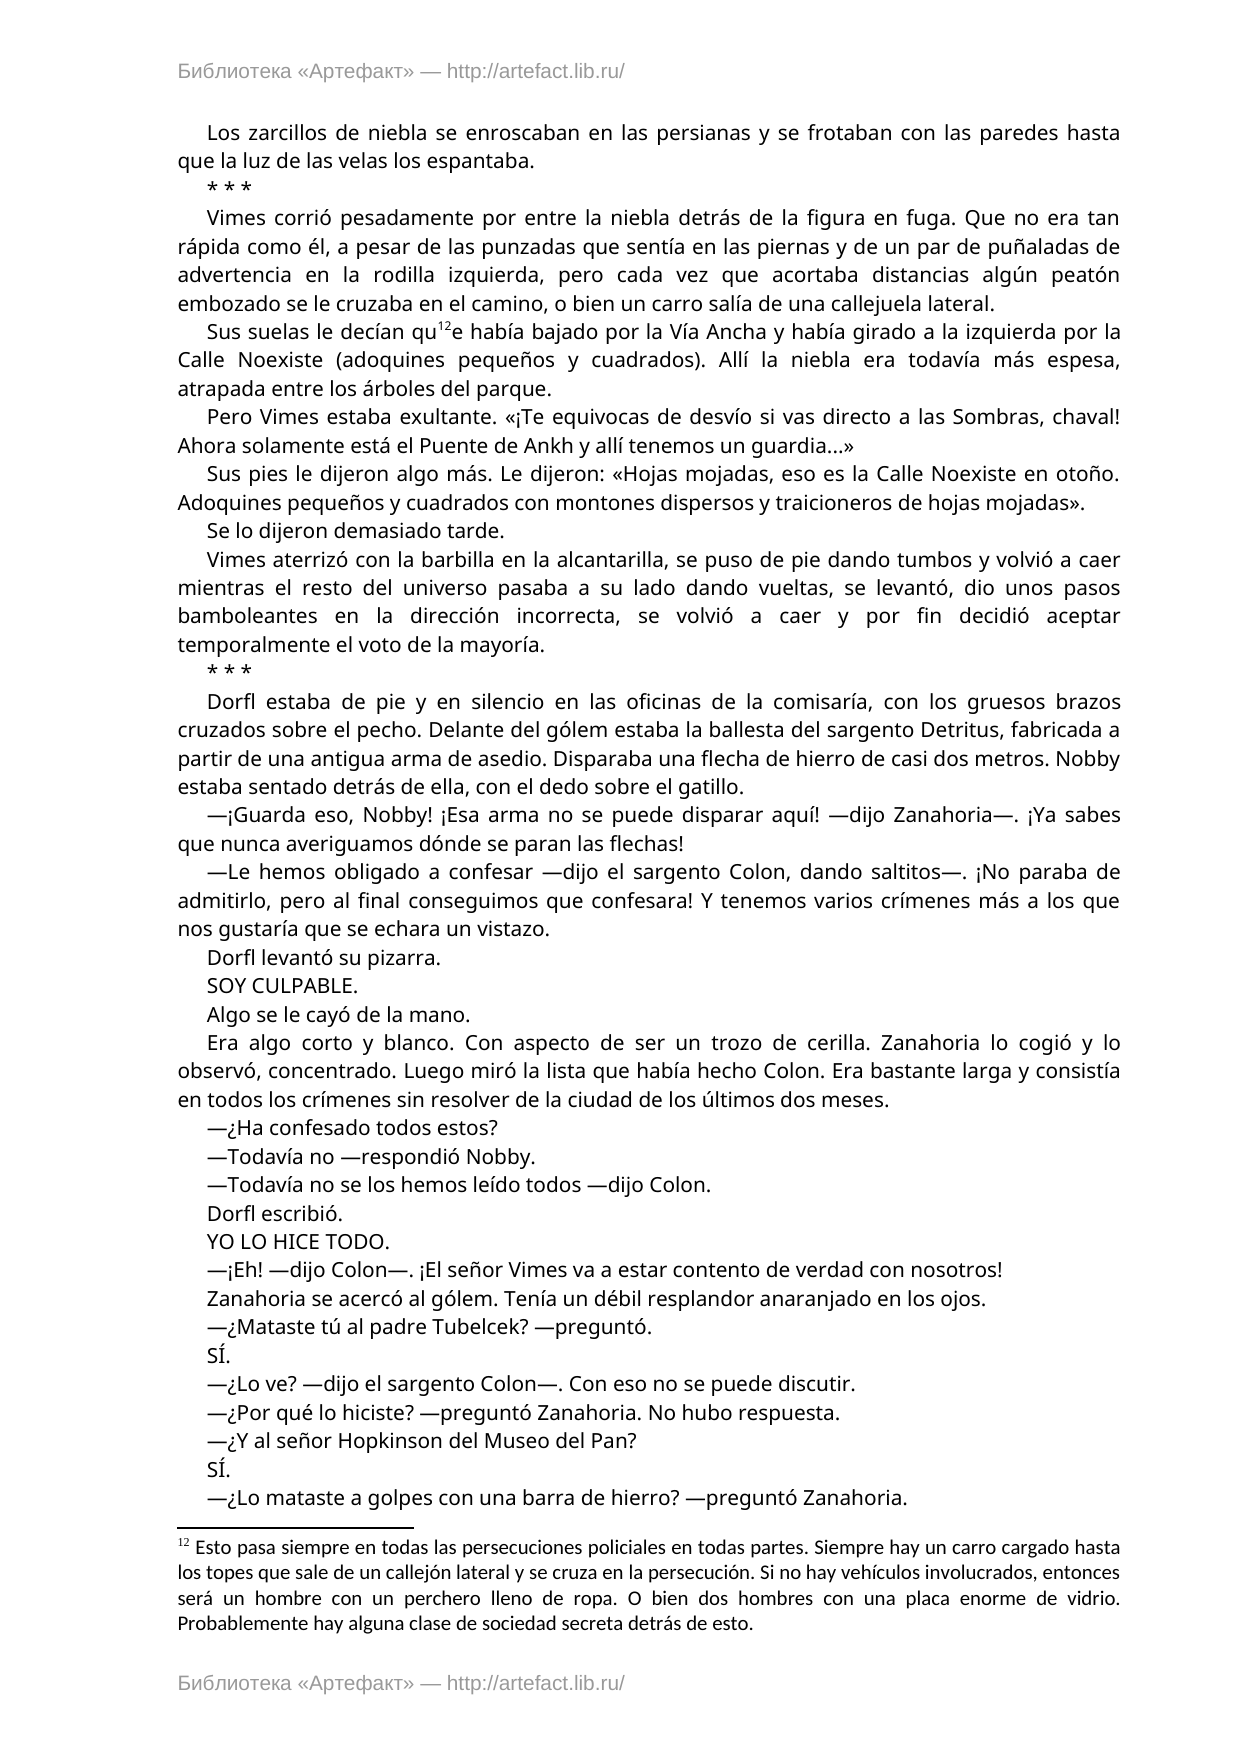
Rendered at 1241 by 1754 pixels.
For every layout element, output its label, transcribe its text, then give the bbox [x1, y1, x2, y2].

text Dorfl levantó su pizarra. [177, 943, 1122, 971]
text —¿Lo mataste a golpes con una barra de hierro? —preguntó Zanahoria. [177, 1483, 1122, 1512]
text * * * [177, 658, 1122, 687]
text Dorfl estaba de pie y en silencio en las oficinas de la comisaría, con los gruesos brazos cruzados sobre el pecho. Delante del gólem estaba la ballesta del sargento Detritus, fabricada a partir de una antigua arma de asedio. Disparaba una flecha de hierro de casi dos metros. Nobby estaba sentado detrás de ella, con el dedo sobre el gatillo. [177, 687, 1122, 801]
text Vimes aterrizó con la barbilla en la alcantarilla, se puso de pie dando tumbos y volvió a caer mientras el resto del universo pasaba a su lado dando vueltas, se levantó, dio unos pasos bamboleantes en la dirección incorrecta, se volvió a caer y por fin decidió aceptar temporalmente el voto de la mayoría. [177, 545, 1122, 658]
text —¡Guarda eso, Nobby! ¡Esa arma no se puede disparar aquí! —dijo Zanahoria—. ¡Ya sabes que nunca averiguamos dónde se paran las flechas! [177, 801, 1122, 857]
text Se lo dijeron demasiado tarde. [177, 516, 1122, 545]
text Era algo corto y blanco. Con aspecto de ser un trozo de cerilla. Zanahoria lo cogió y lo observó, concentrado. Luego miró la lista que había hecho Colon. Era bastante larga y consistía en todos los crímenes sin resolver de la ciudad de los últimos dos meses. [177, 1028, 1122, 1113]
text —Le hemos obligado a confesar —dijo el sargento Colon, dando saltitos—. ¡No paraba de admitirlo, pero al final conseguimos que confesara! Y tenemos varios crímenes más a los que nos gustaría que se echara un vistazo. [177, 857, 1122, 943]
text Los zarcillos de niebla se enroscaban en las persianas y se frotaban con las paredes hasta que la luz de las velas los espantaba. [177, 118, 1122, 175]
text SOY CULPABLE. [177, 971, 1122, 1000]
text Algo se le cayó de la mano. [177, 1000, 1122, 1028]
text YO LO HICE TODO. [177, 1227, 1122, 1256]
text —¿Mataste tú al padre Tubelcek? —preguntó. [177, 1312, 1122, 1341]
text Zanahoria se acercó al gólem. Tenía un débil resplandor anaranjado en los ojos. [177, 1284, 1122, 1312]
text —¡Eh! —dijo Colon—. ¡El señor Vimes va a estar contento de verdad con nosotros! [177, 1256, 1122, 1284]
text SÍ. [177, 1341, 1122, 1369]
text —¿Y al señor Hopkinson del Museo del Pan? [177, 1426, 1122, 1455]
text —¿Ha confesado todos estos? [177, 1113, 1122, 1142]
text Vimes corrió pesadamente por entre la niebla detrás de la figura en fuga. Que no era tan rápida como él, a pesar de las punzadas que sentía en las piernas y de un par de puñaladas de advertencia en la rodilla izquierda, pero cada vez que acortaba distancias algún peatón embozado se le cruzaba en el camino, o bien un carro salía de una callejuela lateral. [177, 203, 1122, 317]
text Dorfl escribió. [177, 1199, 1122, 1227]
text —¿Por qué lo hiciste? —preguntó Zanahoria. No hubo respuesta. [177, 1398, 1122, 1426]
text —Todavía no —respondió Nobby. [177, 1142, 1122, 1170]
text * * * [177, 175, 1122, 203]
text —¿Lo ve? —dijo el sargento Colon—. Con eso no se puede discutir. [177, 1369, 1122, 1398]
text Sus suelas le decían que había bajado por la Vía Ancha y había girado a la izquierda por la Calle Noexiste (adoquines pequeños y cuadrados). Allí la niebla era todavía más espesa, atrapada entre los árboles del parque. [177, 317, 1122, 402]
text Pero Vimes estaba exultante. «¡Te equivocas de desvío si vas directo a las Sombras, chaval! Ahora solamente está el Puente de Ankh y allí tenemos un guardia...» [177, 402, 1122, 459]
text SÍ. [177, 1455, 1122, 1483]
text Sus pies le dijeron algo más. Le dijeron: «Hojas mojadas, eso es la Calle Noexiste en otoño. Adoquines pequeños y cuadrados con montones dispersos y traicioneros de hojas mojadas». [177, 459, 1122, 516]
text —Todavía no se los hemos leído todos —dijo Colon. [177, 1170, 1122, 1199]
